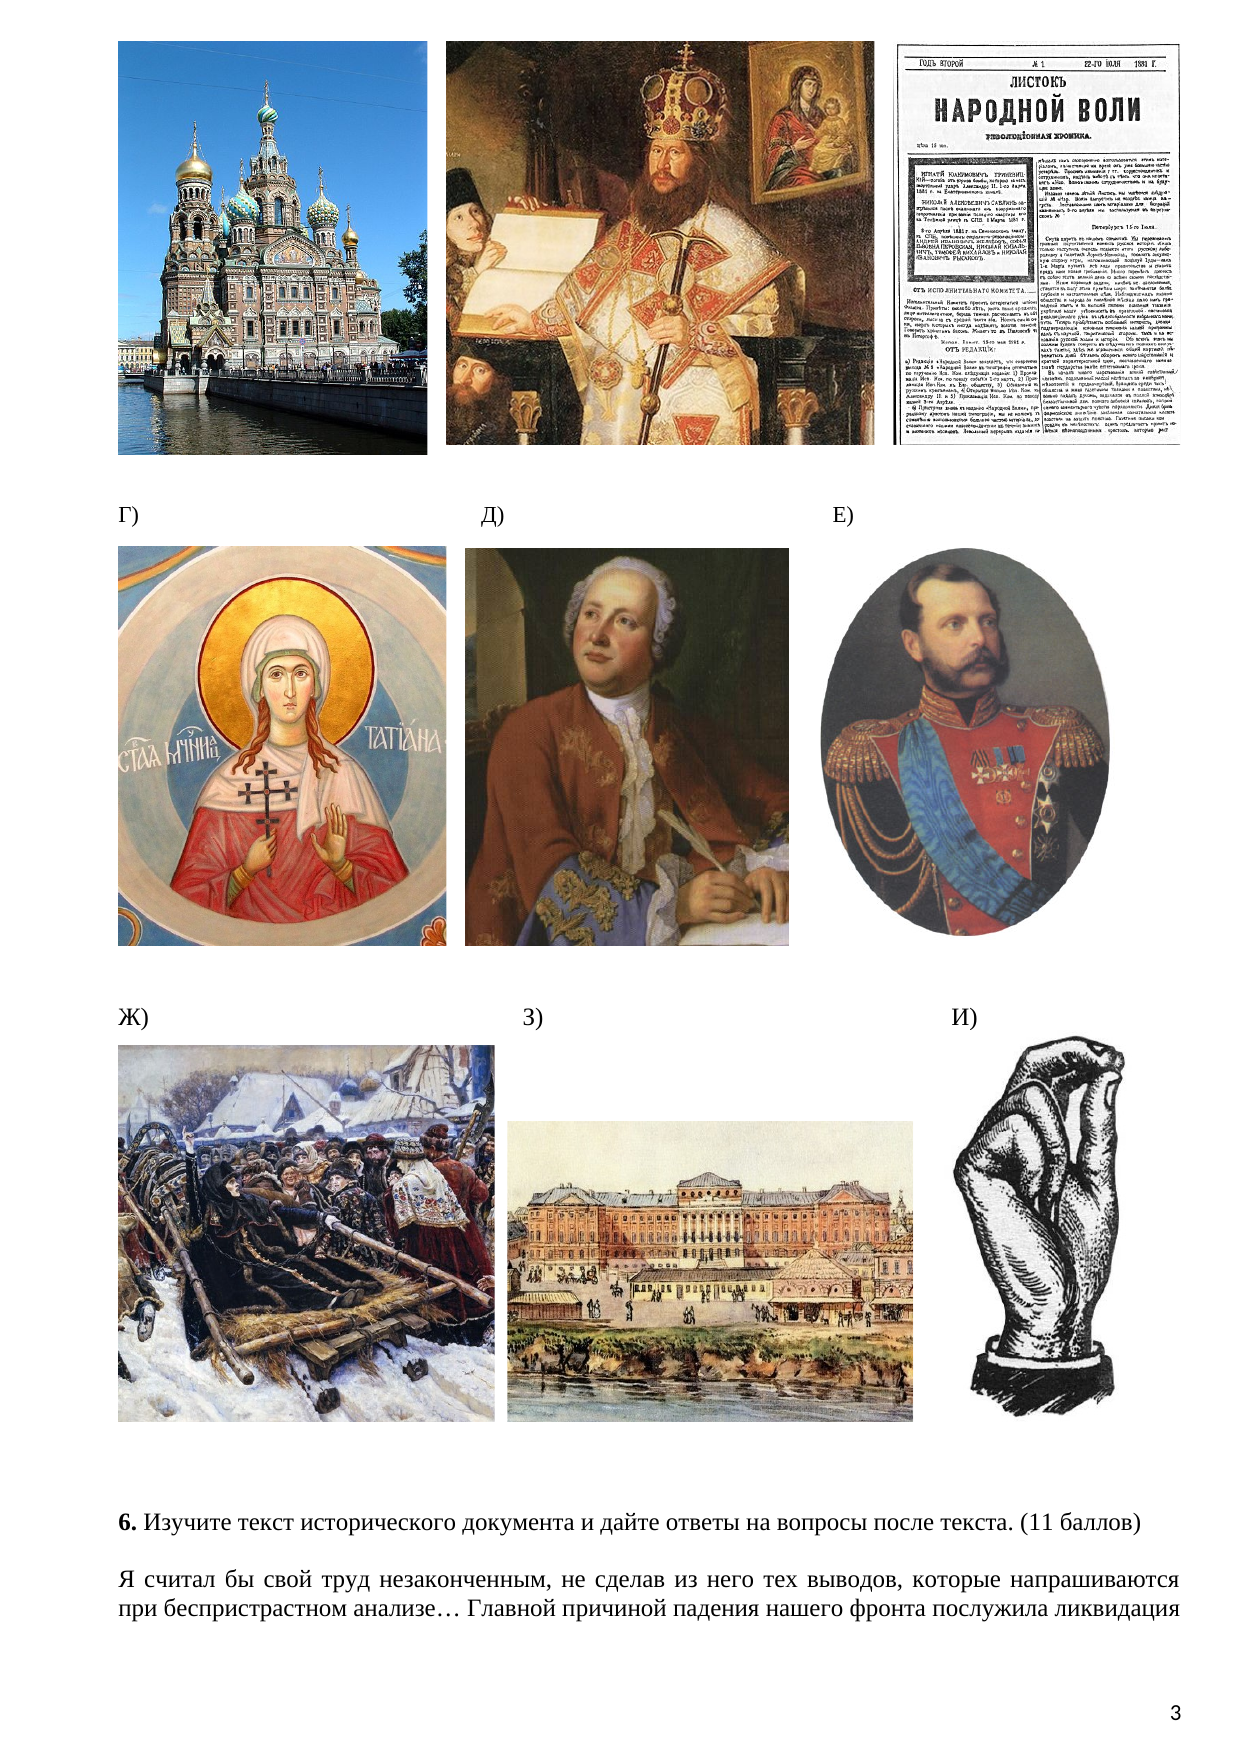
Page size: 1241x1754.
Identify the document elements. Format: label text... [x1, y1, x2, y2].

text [118, 1564, 1181, 1622]
text Ж) З) И) [118, 1002, 1181, 1031]
picture [118, 1045, 495, 1422]
text 6. Изучите текст исторического документа и дайте ответы на вопросы после текста. (11 баллов) [118, 1507, 1181, 1535]
picture [118, 41, 428, 455]
picture [813, 527, 1116, 946]
picture [507, 1030, 1179, 1422]
picture [893, 41, 1181, 445]
picture [465, 548, 789, 946]
text Г) Д) Е) [118, 501, 1181, 527]
picture [446, 41, 875, 445]
picture [118, 546, 447, 946]
